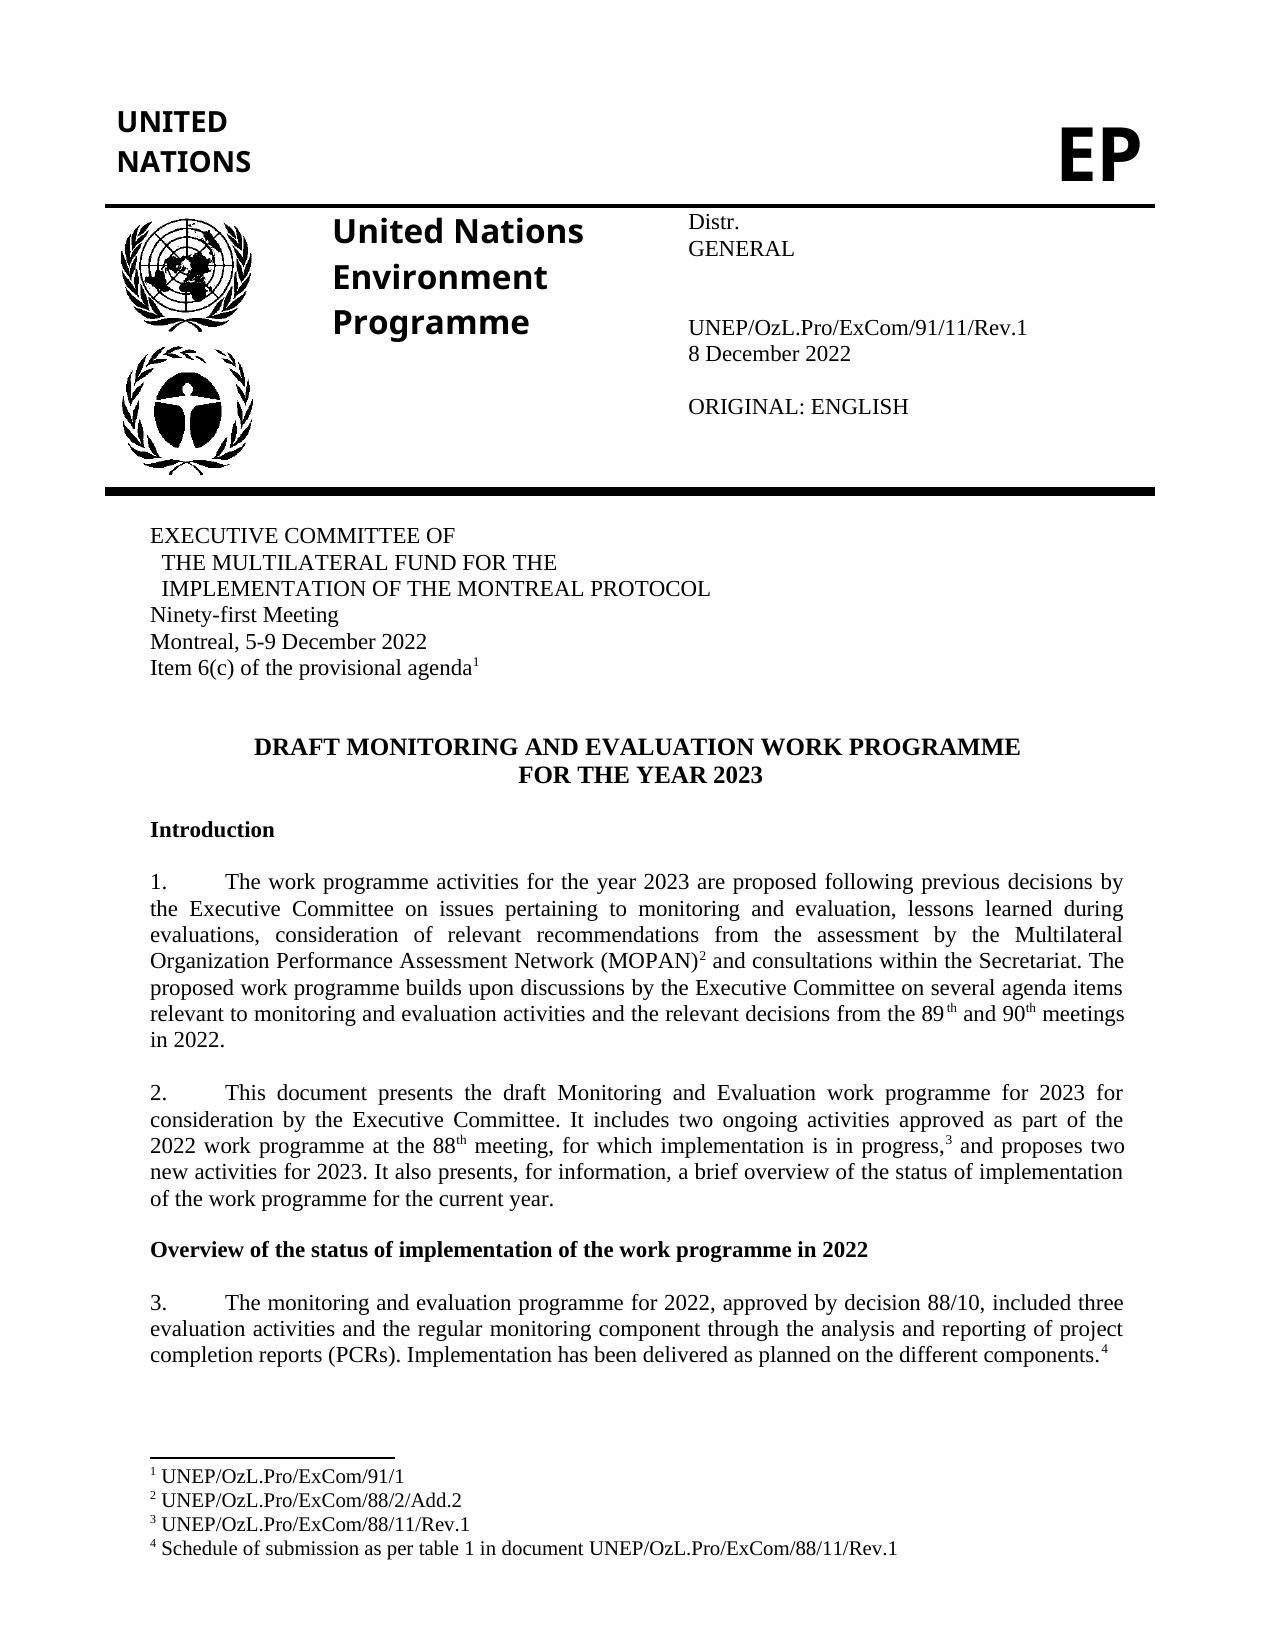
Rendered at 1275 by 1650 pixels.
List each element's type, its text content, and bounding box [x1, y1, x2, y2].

table_cell United Nations Environment Programme [321, 208, 677, 487]
text Introduction [150, 816, 1125, 842]
text Montreal, 5-9 December 2022 [150, 628, 1125, 654]
text DRAFT MONITORING AND EVALUATION WORK PROGRAMME [150, 732, 1125, 761]
text FOR THE YEAR 2023 [150, 761, 1125, 789]
text EXECUTIVE COMMITTEE OF THE MULTILATERAL FUND FOR THE IMPLEMENTATION OF THE MONTREAL PROTOCOL Ninety-first Meeting [150, 522, 1125, 628]
table_cell [105, 208, 321, 487]
picture [117, 340, 256, 480]
text Item 6(c) of the provisional agenda [150, 654, 1125, 681]
table_cell Distr. GENERAL UNEP/OzL.Pro/ExCom/91/11/Rev.1 8 December 2022 ORIGINAL: ENGLISH [677, 208, 1155, 487]
text Overview of the status of implementation of the work programme in 2022 [150, 1236, 1125, 1262]
subtitle The monitoring and evaluation programme for 2022, approved by decision 88/10, included three evaluation activities and the regular monitoring component through the analysis and reporting of project completion reports (PCRs). Implementation has been delivered as planned on the different components. [150, 1289, 1125, 1368]
subtitle This document presents the draft Monitoring and Evaluation work programme for 2023 for consideration by the Executive Committee. It includes two ongoing activities approved as part of the 2022 work programme at the 88th meeting, for which implementation is in progress, and proposes two new activities for 2023. It also presents, for information, a brief overview of the status of implementation of the work programme for the current year. [150, 1079, 1125, 1211]
subtitle The work programme activities for the year 2023 are proposed following previous decisions by the Executive Committee on issues pertaining to monitoring and evaluation, lessons learned during evaluations, consideration of relevant recommendations from the assessment by the Multilateral Organization Performance Assessment Network (MOPAN) and consultations within the Secretariat. The proposed work programme builds upon discussions by the Executive Committee on several agenda items relevant to monitoring and evaluation activities and the relevant decisions from the 89th and 90th meetings in 2022. [150, 868, 1125, 1053]
table_header EP [677, 101, 1155, 203]
table_header UNITED NATIONS [105, 101, 677, 203]
picture [116, 214, 252, 334]
